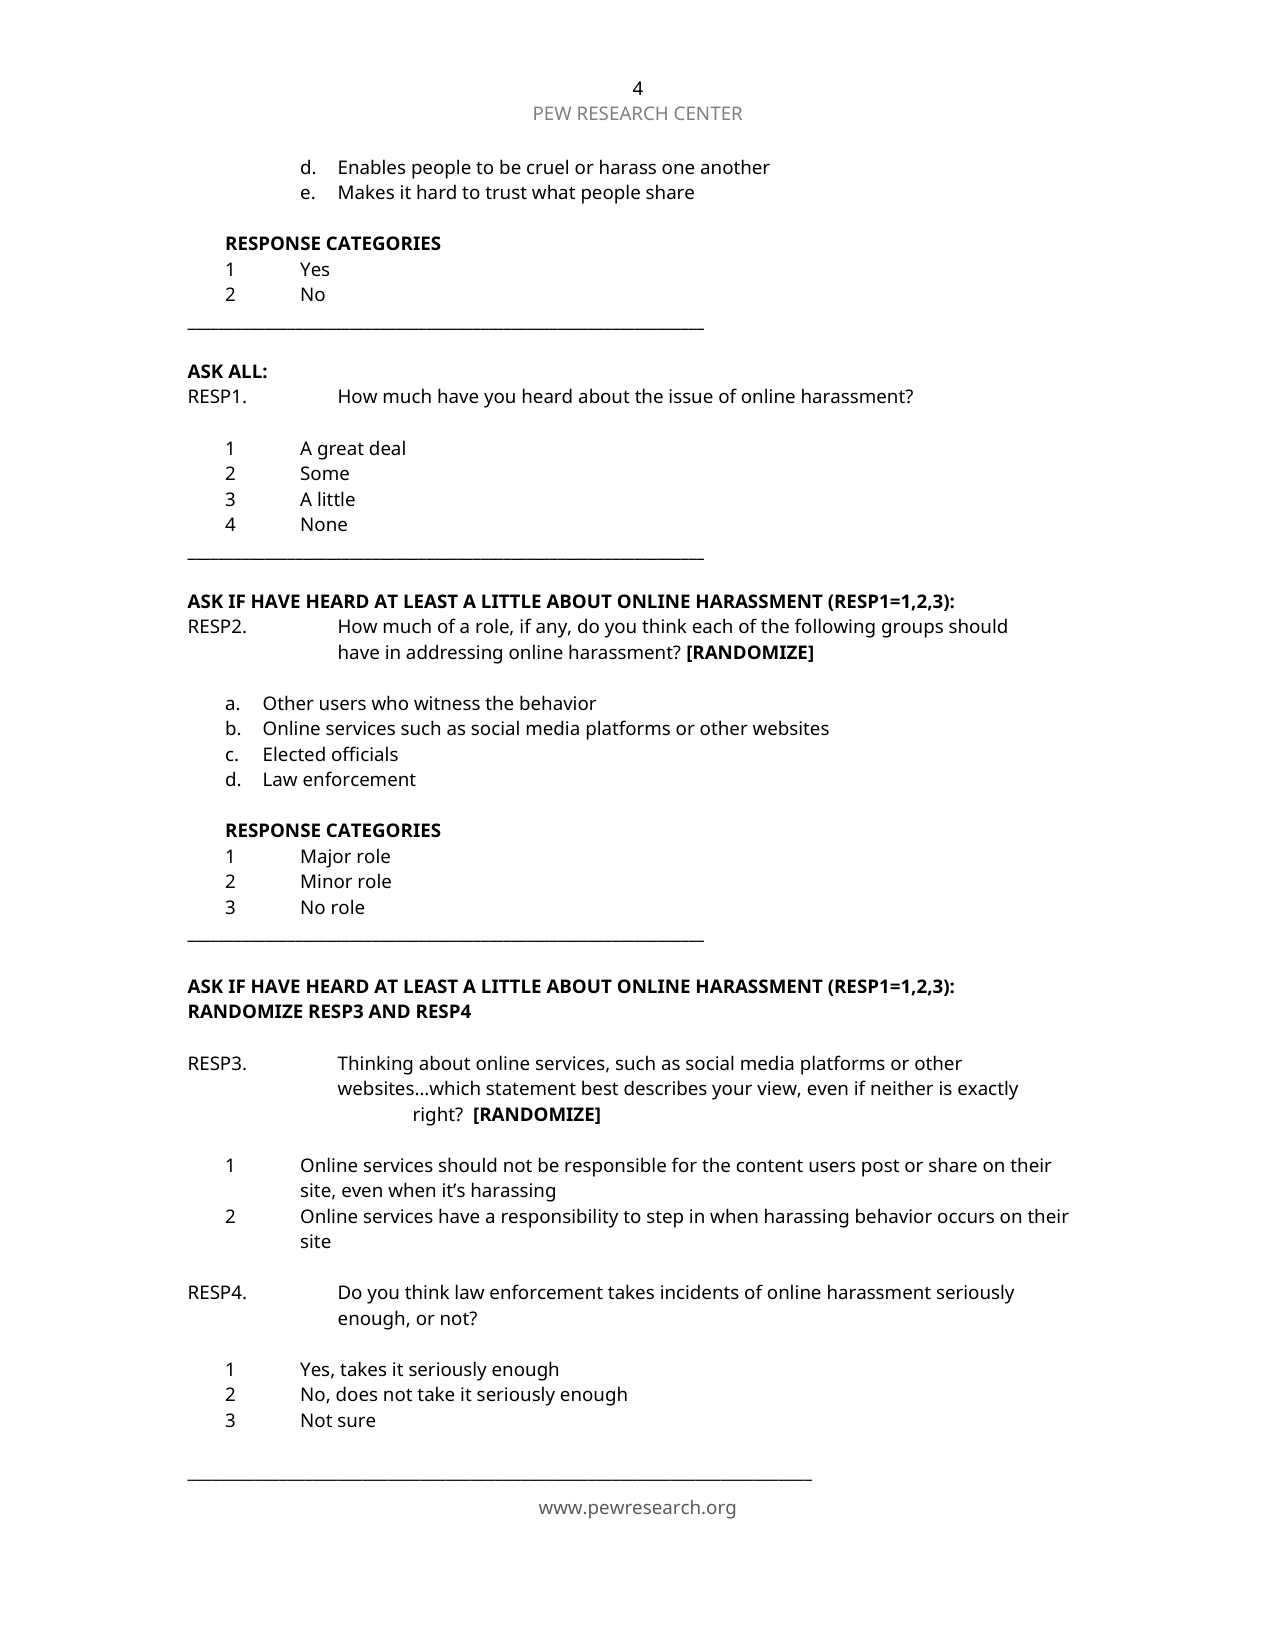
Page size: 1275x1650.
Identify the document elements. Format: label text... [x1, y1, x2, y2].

text RESP4. Do you think law enforcement takes incidents of online harassment seriously enough, or not? [187, 1279, 1087, 1331]
list Yes, takes it seriously enough [225, 1356, 1087, 1382]
list Online services such as social media platforms or other websites [225, 716, 1087, 741]
text ___________________________________________________________________ [187, 307, 1087, 333]
text RESPONSE CATEGORIES [225, 231, 1087, 256]
text RESPONSE CATEGORIES [225, 818, 1087, 843]
text ___________________________________________________________________________ [187, 1458, 1087, 1484]
list Major role [225, 843, 1087, 869]
text ___________________________________________________________________ [187, 920, 1087, 973]
list No [225, 282, 1087, 307]
text ___________________________________________________________________ [187, 537, 1087, 562]
list Enables people to be cruel or harass one another [300, 154, 1087, 179]
list No, does not take it seriously enough [225, 1382, 1087, 1407]
list Some [225, 460, 1087, 486]
list Online services should not be responsible for the content users post or share on their site, even when it’s harassing [225, 1152, 1087, 1203]
list None [225, 511, 1087, 537]
text ASK ALL: RESP1. How much have you heard about the issue of online harassment? [187, 358, 1087, 409]
list Online services have a responsibility to step in when harassing behavior occurs on their site [225, 1203, 1087, 1254]
list Elected officials [225, 741, 1087, 767]
list Law enforcement [225, 767, 1087, 792]
list Not sure [225, 1407, 1087, 1433]
list Makes it hard to trust what people share [300, 179, 1087, 205]
list Minor role [225, 869, 1087, 894]
list No role [225, 894, 1087, 920]
list A great deal [225, 435, 1087, 460]
text ASK IF HAVE HEARD AT LEAST A LITTLE ABOUT ONLINE HARASSMENT (RESP1=1,2,3): RANDOMIZE RESP3 AND RESP4 RESP3. Thinking about online services, such as social media platforms or other websites…which statement best describes your view, even if neither is exactly right? [RANDOMIZE] [187, 973, 1087, 1126]
list Yes [225, 256, 1087, 282]
list Other users who witness the behavior [225, 690, 1087, 716]
text ASK IF HAVE HEARD AT LEAST A LITTLE ABOUT ONLINE HARASSMENT (RESP1=1,2,3): RESP2. How much of a role, if any, do you think each of the following groups should have in addressing online harassment? [RANDOMIZE] [187, 588, 1087, 664]
list A little [225, 486, 1087, 511]
